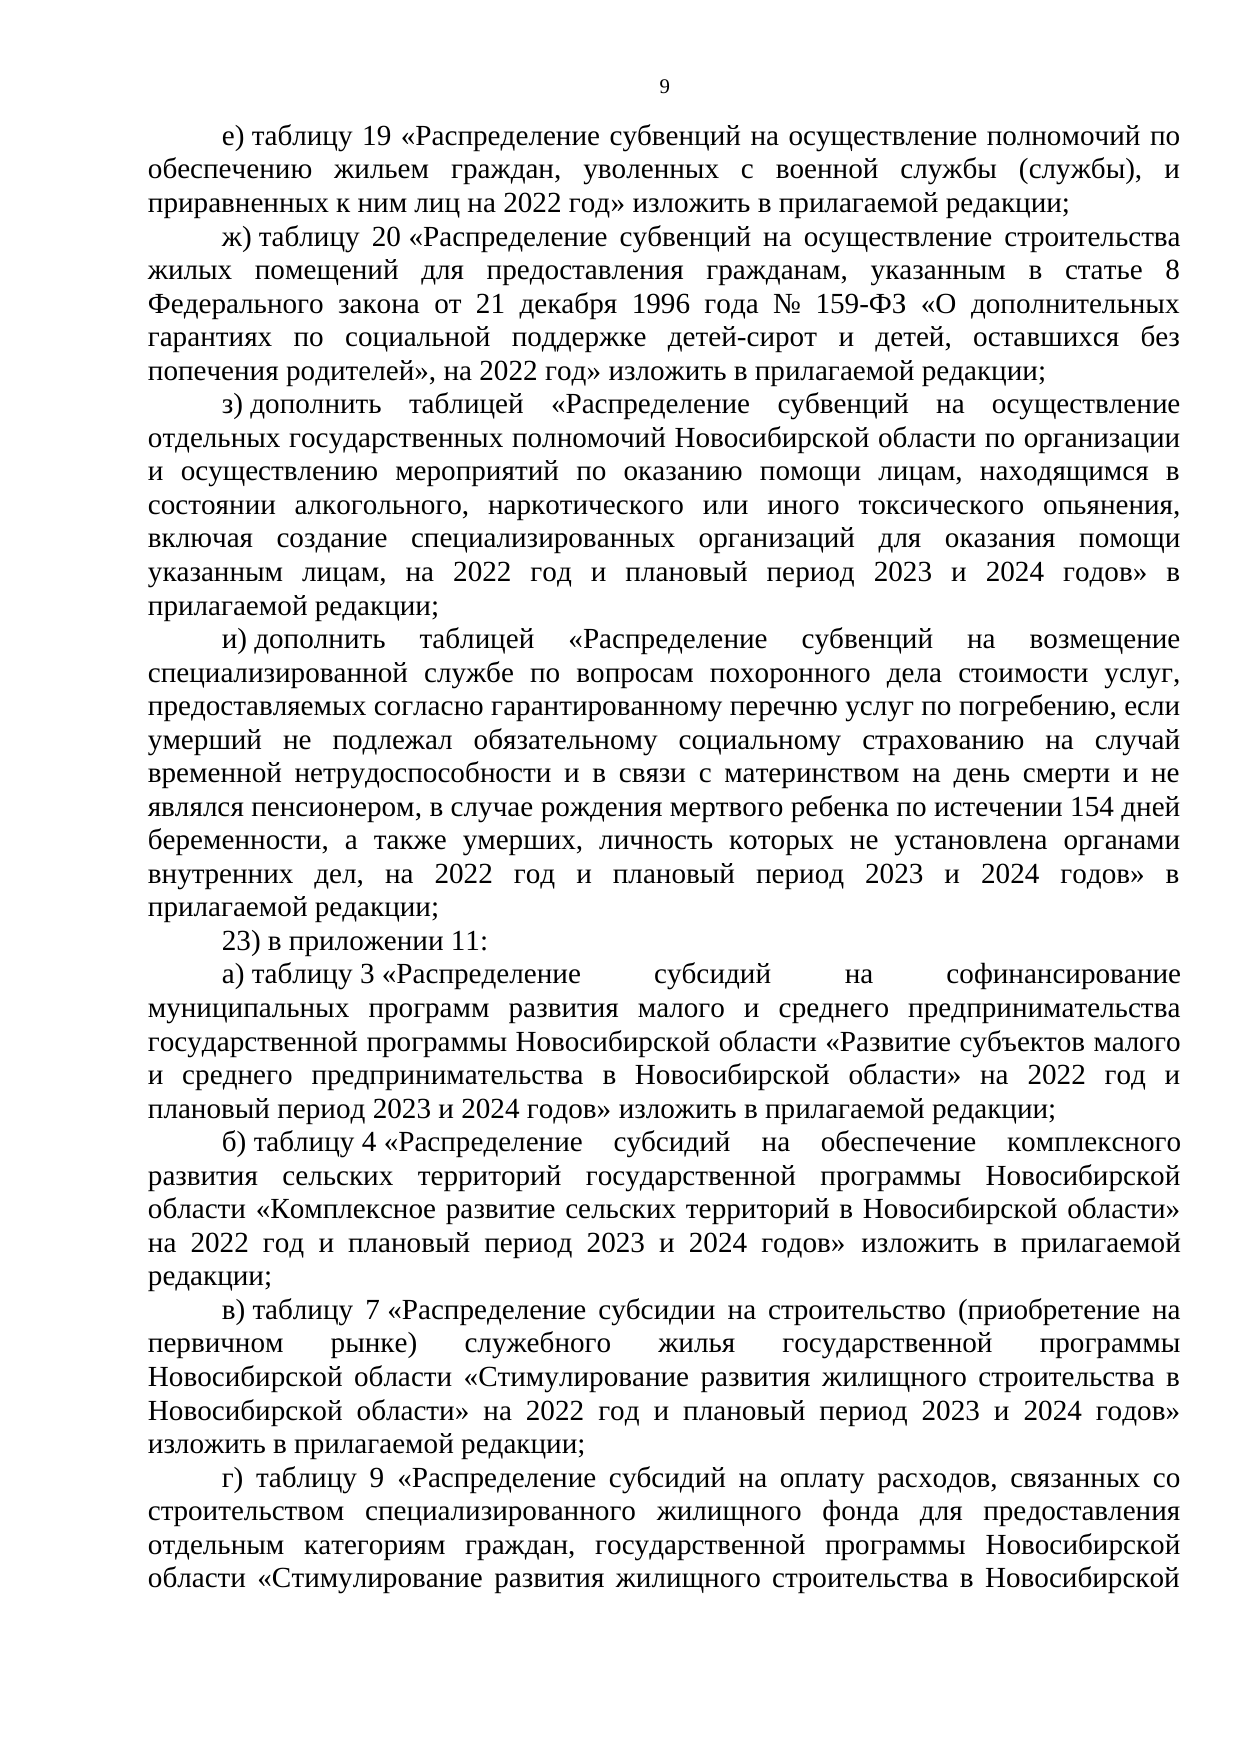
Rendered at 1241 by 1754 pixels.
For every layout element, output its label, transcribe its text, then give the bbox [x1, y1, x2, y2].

text б) таблицу 4 «Распределение субсидий на обеспечение комплексного развития сельских территорий государственной программы Новосибирской области «Комплексное развитие сельских территорий в Новосибирской области» на 2022 год и плановый период 2023 и 2024 годов» изложить в прилагаемой редакции; [148, 1124, 1181, 1292]
text а) таблицу 3 «Распределение субсидий на софинансирование муниципальных программ развития малого и среднего предпринимательства государственной программы Новосибирской области «Развитие субъектов малого и среднего предпринимательства в Новосибирской области» на 2022 год и плановый период 2023 и 2024 годов» изложить в прилагаемой редакции; [148, 957, 1181, 1124]
text и) дополнить таблицей «Распределение субвенций на возмещение специализированной службе по вопросам похоронного дела стоимости услуг, предоставляемых согласно гарантированному перечню услуг по погребению, если умерший не подлежал обязательному социальному страхованию на случай временной нетрудоспособности и в связи с материнством на день смерти и не являлся пенсионером, в случае рождения мертвого ребенка по истечении 154 дней беременности, а также умерших, личность которых не установлена органами внутренних дел, на 2022 год и плановый период 2023 и 2024 годов» в прилагаемой редакции; [148, 621, 1181, 923]
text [148, 1460, 1181, 1594]
text е) таблицу 19 «Распределение субвенций на осуществление полномочий по обеспечению жильем граждан, уволенных с военной службы (службы), и приравненных к ним лиц на 2022 год» изложить в прилагаемой редакции; [148, 118, 1181, 219]
text ж) таблицу 20 «Распределение субвенций на осуществление строительства жилых помещений для предоставления гражданам, указанным в статье 8 Федерального закона от 21 декабря 1996 года № 159-ФЗ «О дополнительных гарантиях по социальной поддержке детей-сирот и детей, оставшихся без попечения родителей», на 2022 год» изложить в прилагаемой редакции; [148, 219, 1181, 386]
text в) таблицу 7 «Распределение субсидии на строительство (приобретение на первичном рынке) служебного жилья государственной программы Новосибирской области «Стимулирование развития жилищного строительства в Новосибирской области» на 2022 год и плановый период 2023 и 2024 годов» изложить в прилагаемой редакции; [148, 1292, 1181, 1460]
text з) дополнить таблицей «Распределение субвенций на осуществление отдельных государственных полномочий Новосибирской области по организации и осуществлению мероприятий по оказанию помощи лицам, находящимся в состоянии алкогольного, наркотического или иного токсического опьянения, включая создание специализированных организаций для оказания помощи указанным лицам, на 2022 год и плановый период 2023 и 2024 годов» в прилагаемой редакции; [148, 386, 1181, 621]
text 23) в приложении 11: [148, 923, 1181, 957]
